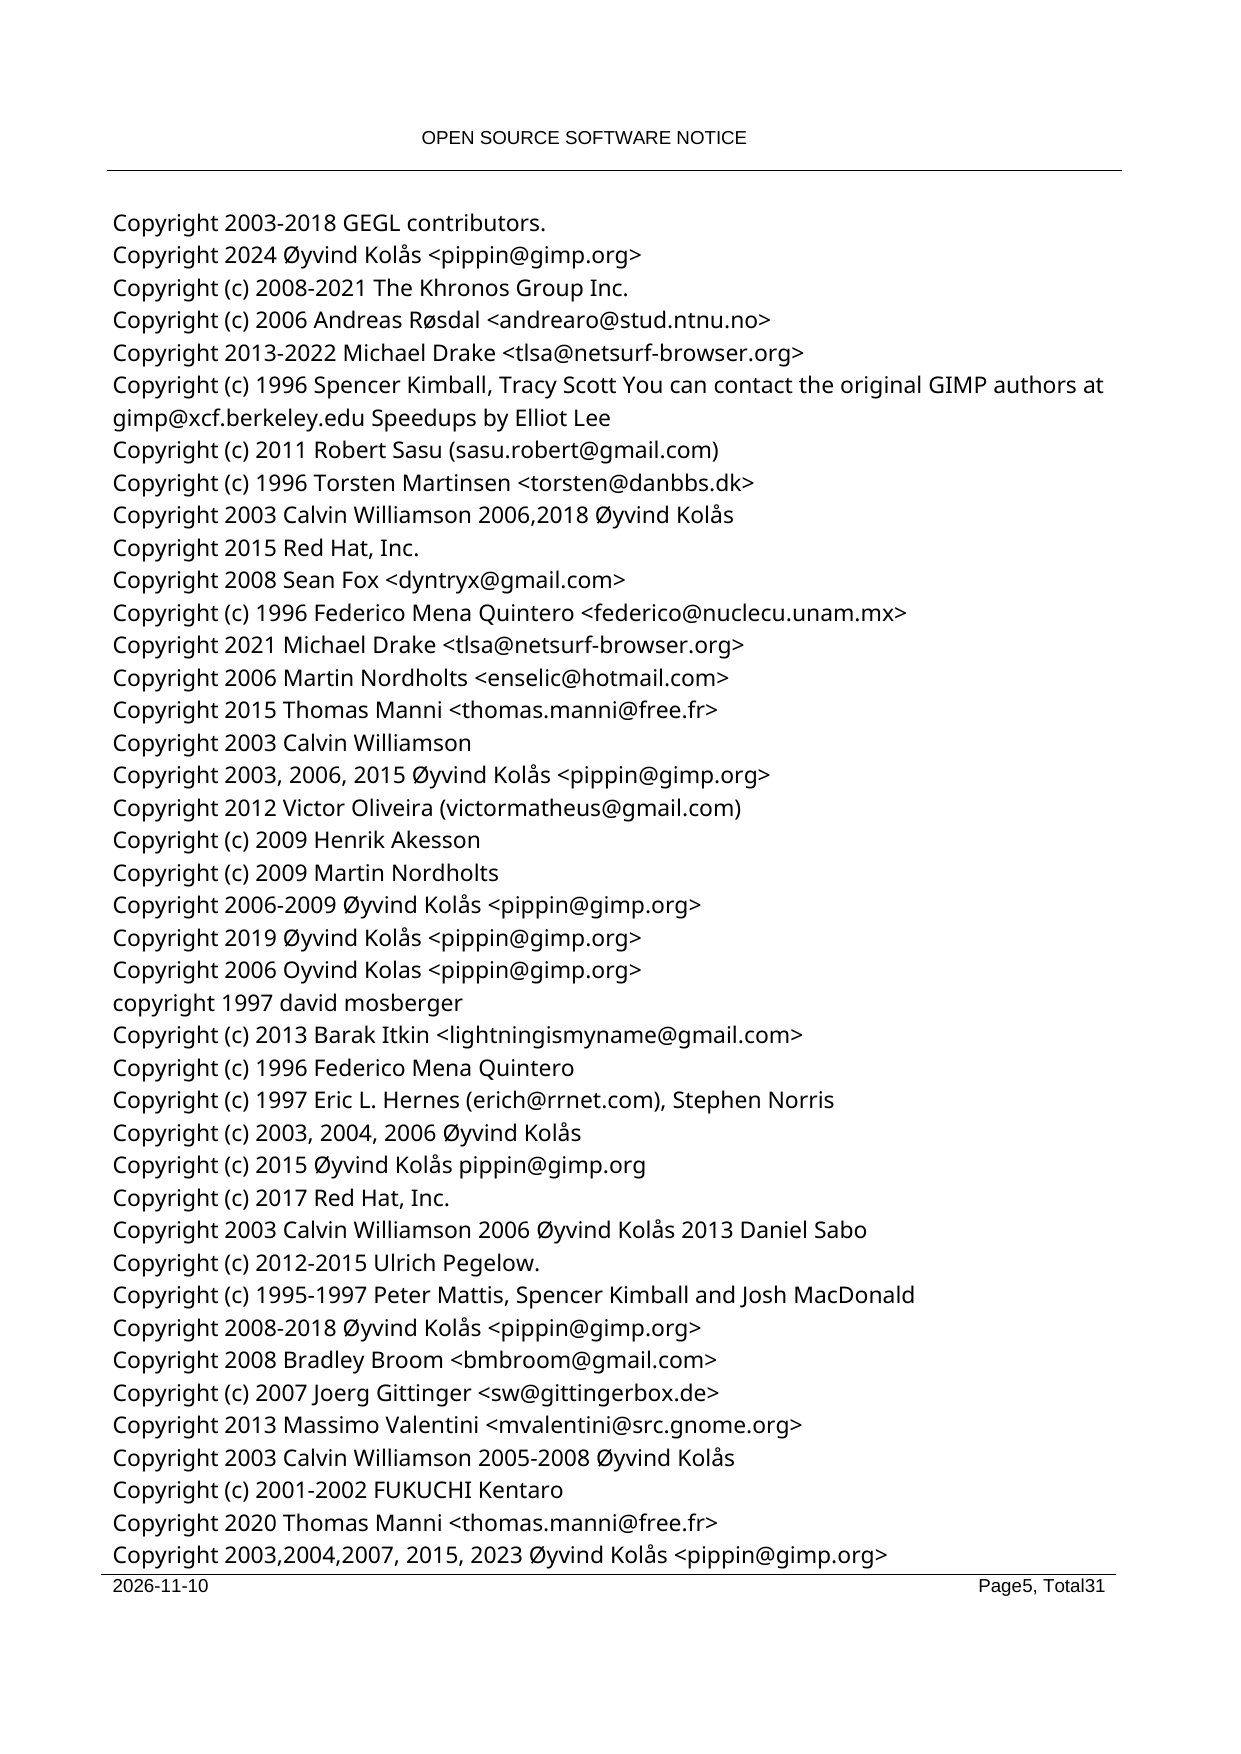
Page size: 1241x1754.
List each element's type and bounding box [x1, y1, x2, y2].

text [112, 206, 1128, 1571]
